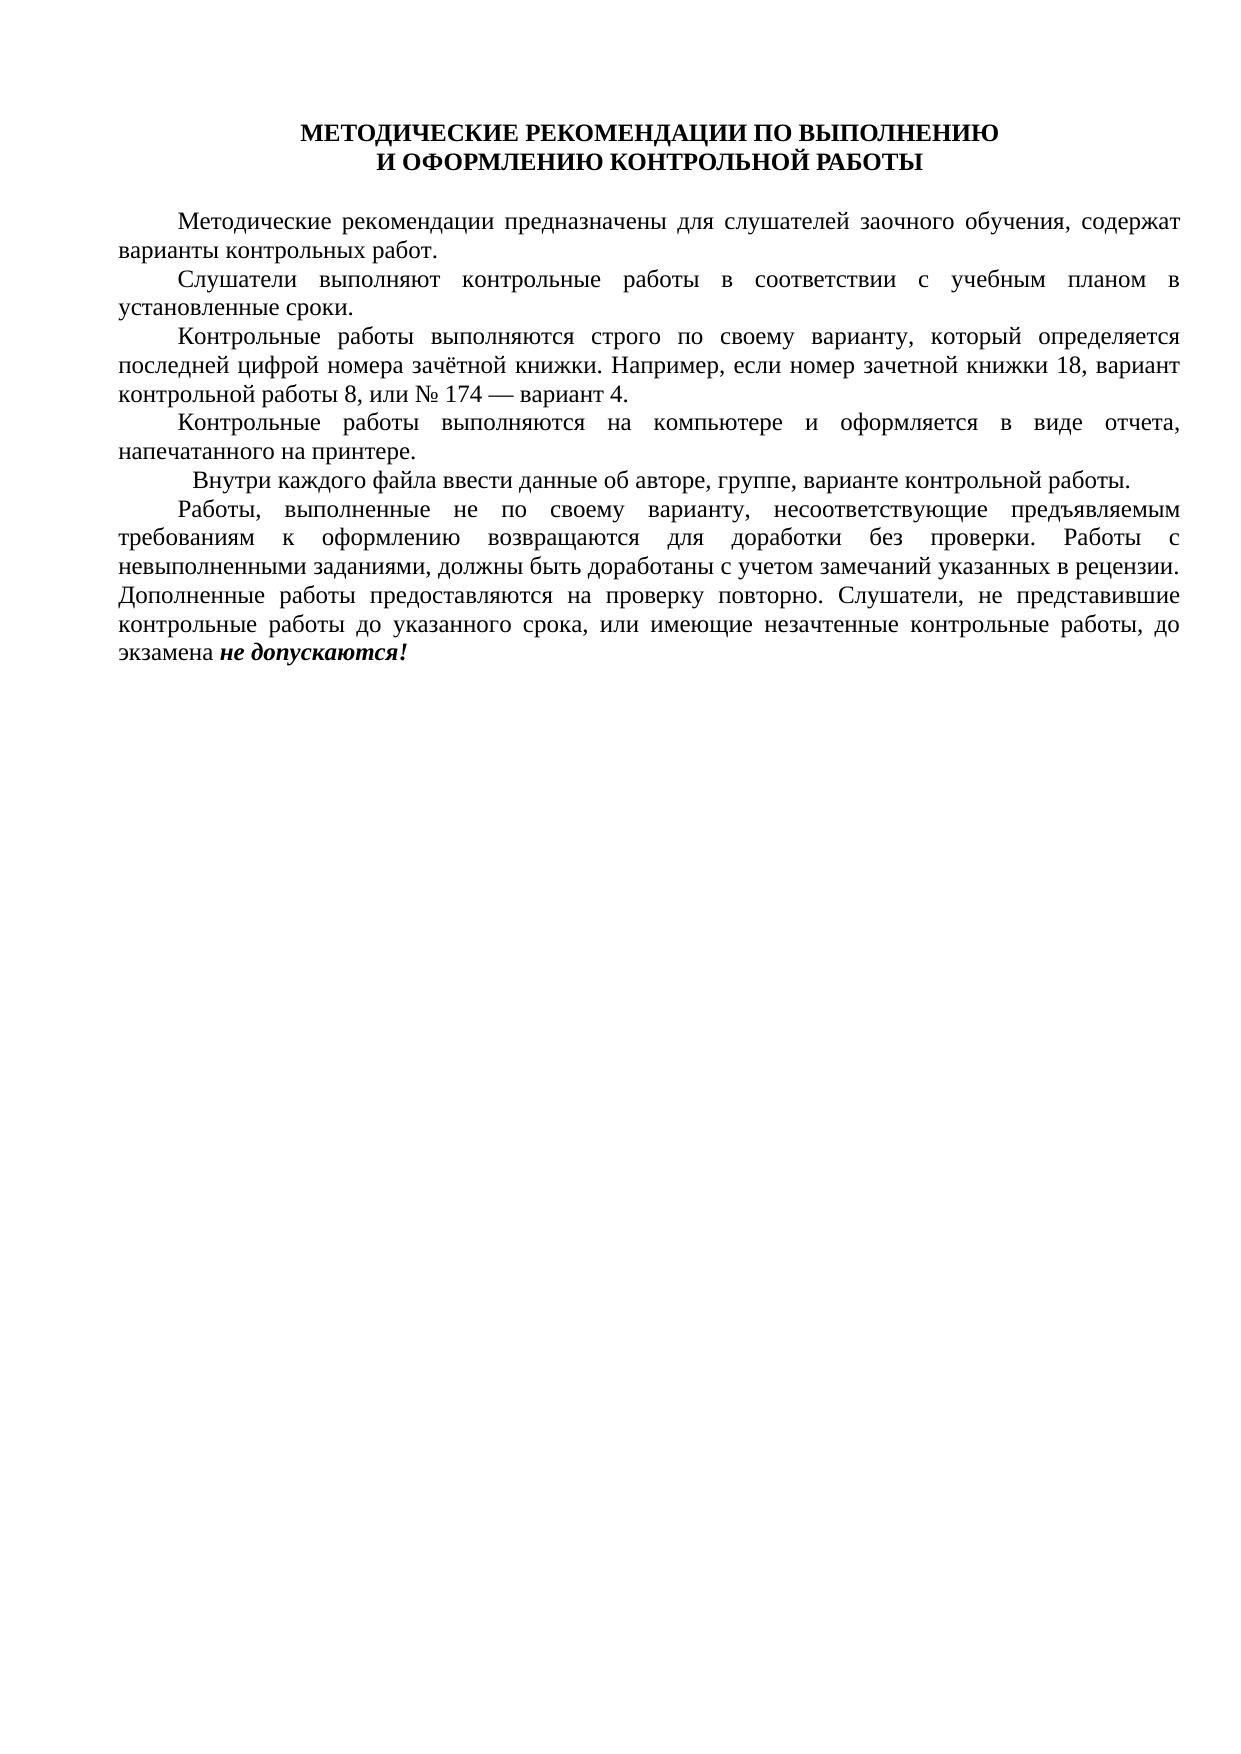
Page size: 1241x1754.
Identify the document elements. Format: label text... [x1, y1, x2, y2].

text Контрольные работы выполняются строго по своему варианту, который определяется последней цифрой номера зачётной книжки. Например, если номер зачетной книжки 18, вариант контрольной работы 8, или № 174 — вариант 4. [118, 321, 1181, 407]
text Слушатели выполняют контрольные работы в соответствии с учебным планом в установленные сроки. [118, 264, 1181, 321]
subtitle МЕТОДИЧЕСКИЕ РЕКОМЕНДАЦИИ ПО ВЫПОЛНЕНИЮ И ОФОРМЛЕНИЮ КОНТРОЛЬНОЙ РАБОТЫ [118, 118, 1181, 176]
text Внутри каждого файла ввести данные об авторе, группе, варианте контрольной работы. [118, 465, 1181, 494]
text Контрольные работы выполняются на компьютере и оформляется в виде отчета, напечатанного на принтере. [118, 407, 1181, 465]
text Работы, выполненные не по своему варианту, несоответствующие предъявляемым требованиям к оформлению возвращаются для доработки без проверки. Работы с невыполненными заданиями, должны быть доработаны с учетом замечаний указанных в рецензии. Дополненные работы предоставляются на проверку повторно. Слушатели, не представившие контрольные работы до указанного срока, или имеющие незачтенные контрольные работы, до экзамена не допускаются! [118, 494, 1181, 666]
text Методические рекомендации предназначены для слушателей заочного обучения, содержат варианты контрольных работ. [118, 206, 1181, 264]
